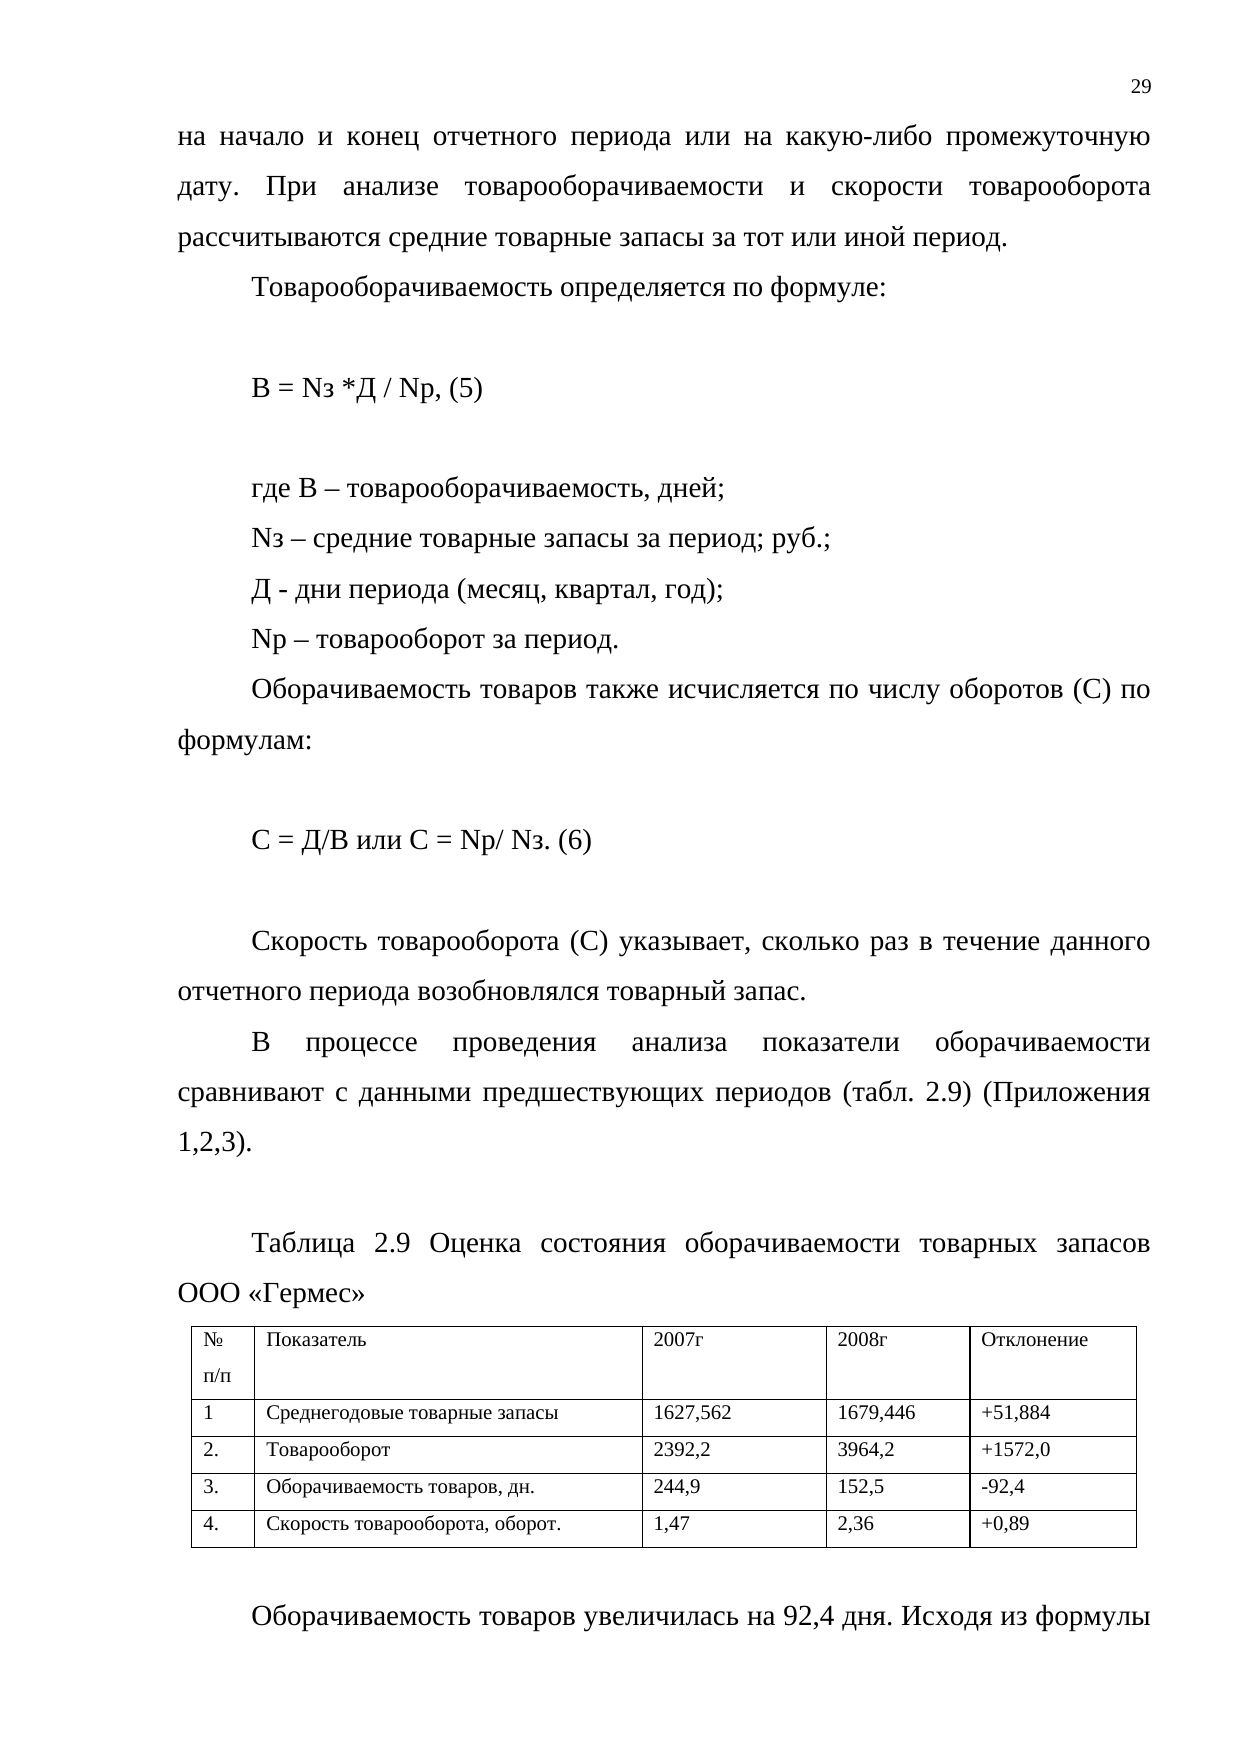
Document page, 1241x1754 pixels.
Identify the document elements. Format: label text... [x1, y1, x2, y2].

table_header Отклонение [971, 1327, 1136, 1399]
table_cell Скорость товарооборота, оборот. [255, 1511, 642, 1547]
table_header 2007г [643, 1327, 826, 1399]
text Скорость товарооборота (С) указывает, сколько раз в течение данного отчетного периода возобновлялся товарный запас. [177, 923, 1152, 1007]
table_cell +0,89 [971, 1511, 1136, 1547]
table_cell Оборачиваемость товаров, дн. [255, 1474, 642, 1510]
text Nз – средние товарные запасы за период; руб.; [177, 521, 1152, 554]
text Оборачиваемость товаров также исчисляется по числу оборотов (С) по формулам: [177, 672, 1152, 755]
text Д - дни периода (месяц, квартал, год); [177, 571, 1152, 604]
text Nр – товарооборот за период. [177, 621, 1152, 655]
table_cell 2. [192, 1437, 254, 1473]
text где В – товарооборачиваемость, дней; [177, 470, 1152, 504]
table_header № п/п [192, 1327, 254, 1399]
table_cell +1572,0 [971, 1437, 1136, 1473]
table_cell Среднегодовые товарные запасы [255, 1400, 642, 1436]
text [177, 118, 1152, 252]
table_cell 1 [192, 1400, 254, 1436]
text С = Д/В или С = Nр/ Nз. (6) [177, 822, 1152, 856]
text Таблица 2.9 Оценка состояния оборачиваемости товарных запасов ООО «Гермес» [177, 1225, 1152, 1309]
text В процессе проведения анализа показатели оборачиваемости сравнивают с данными предшествующих периодов (табл. 2.9) (Приложения 1,2,3). [177, 1024, 1152, 1158]
table_cell 152,5 [827, 1474, 969, 1510]
text Товарооборачиваемость определяется по формуле: [177, 269, 1152, 303]
table_cell 244,9 [643, 1474, 826, 1510]
table_cell 2,36 [827, 1511, 969, 1547]
table_cell -92,4 [971, 1474, 1136, 1510]
table_cell 3964,2 [827, 1437, 969, 1473]
table_cell Товарооборот [255, 1437, 642, 1473]
table_cell +51,884 [971, 1400, 1136, 1436]
table_cell 4. [192, 1511, 254, 1547]
table_header 2008г [827, 1327, 969, 1399]
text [177, 1598, 1152, 1632]
table_cell 3. [192, 1474, 254, 1510]
table_cell 2392,2 [643, 1437, 826, 1473]
table_cell 1679,446 [827, 1400, 969, 1436]
table_cell 1627,562 [643, 1400, 826, 1436]
table_header Показатель [255, 1327, 642, 1399]
text В = Nз *Д / Nр, (5) [177, 370, 1152, 403]
table_cell 1,47 [643, 1511, 826, 1547]
